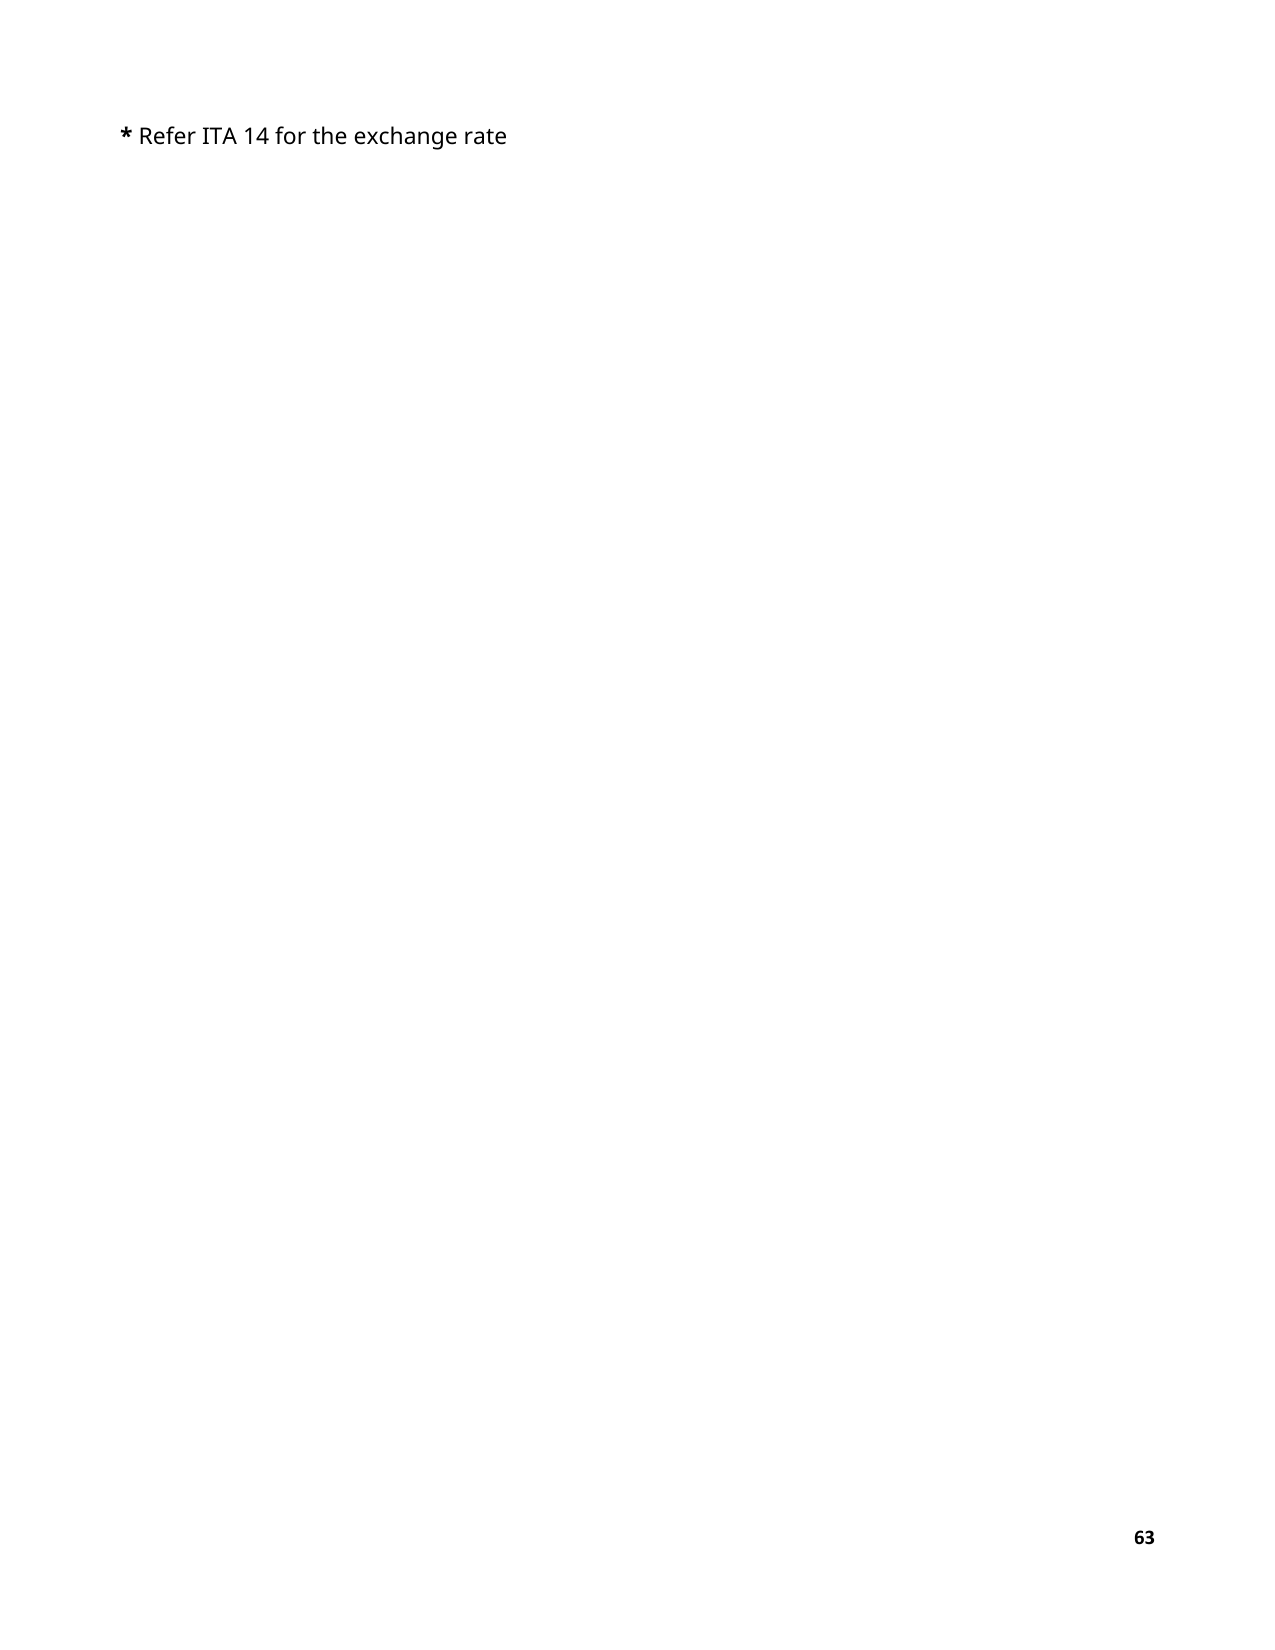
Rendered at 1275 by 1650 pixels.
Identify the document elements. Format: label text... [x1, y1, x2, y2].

text * Refer ITA 14 for the exchange rate [120, 120, 1155, 151]
